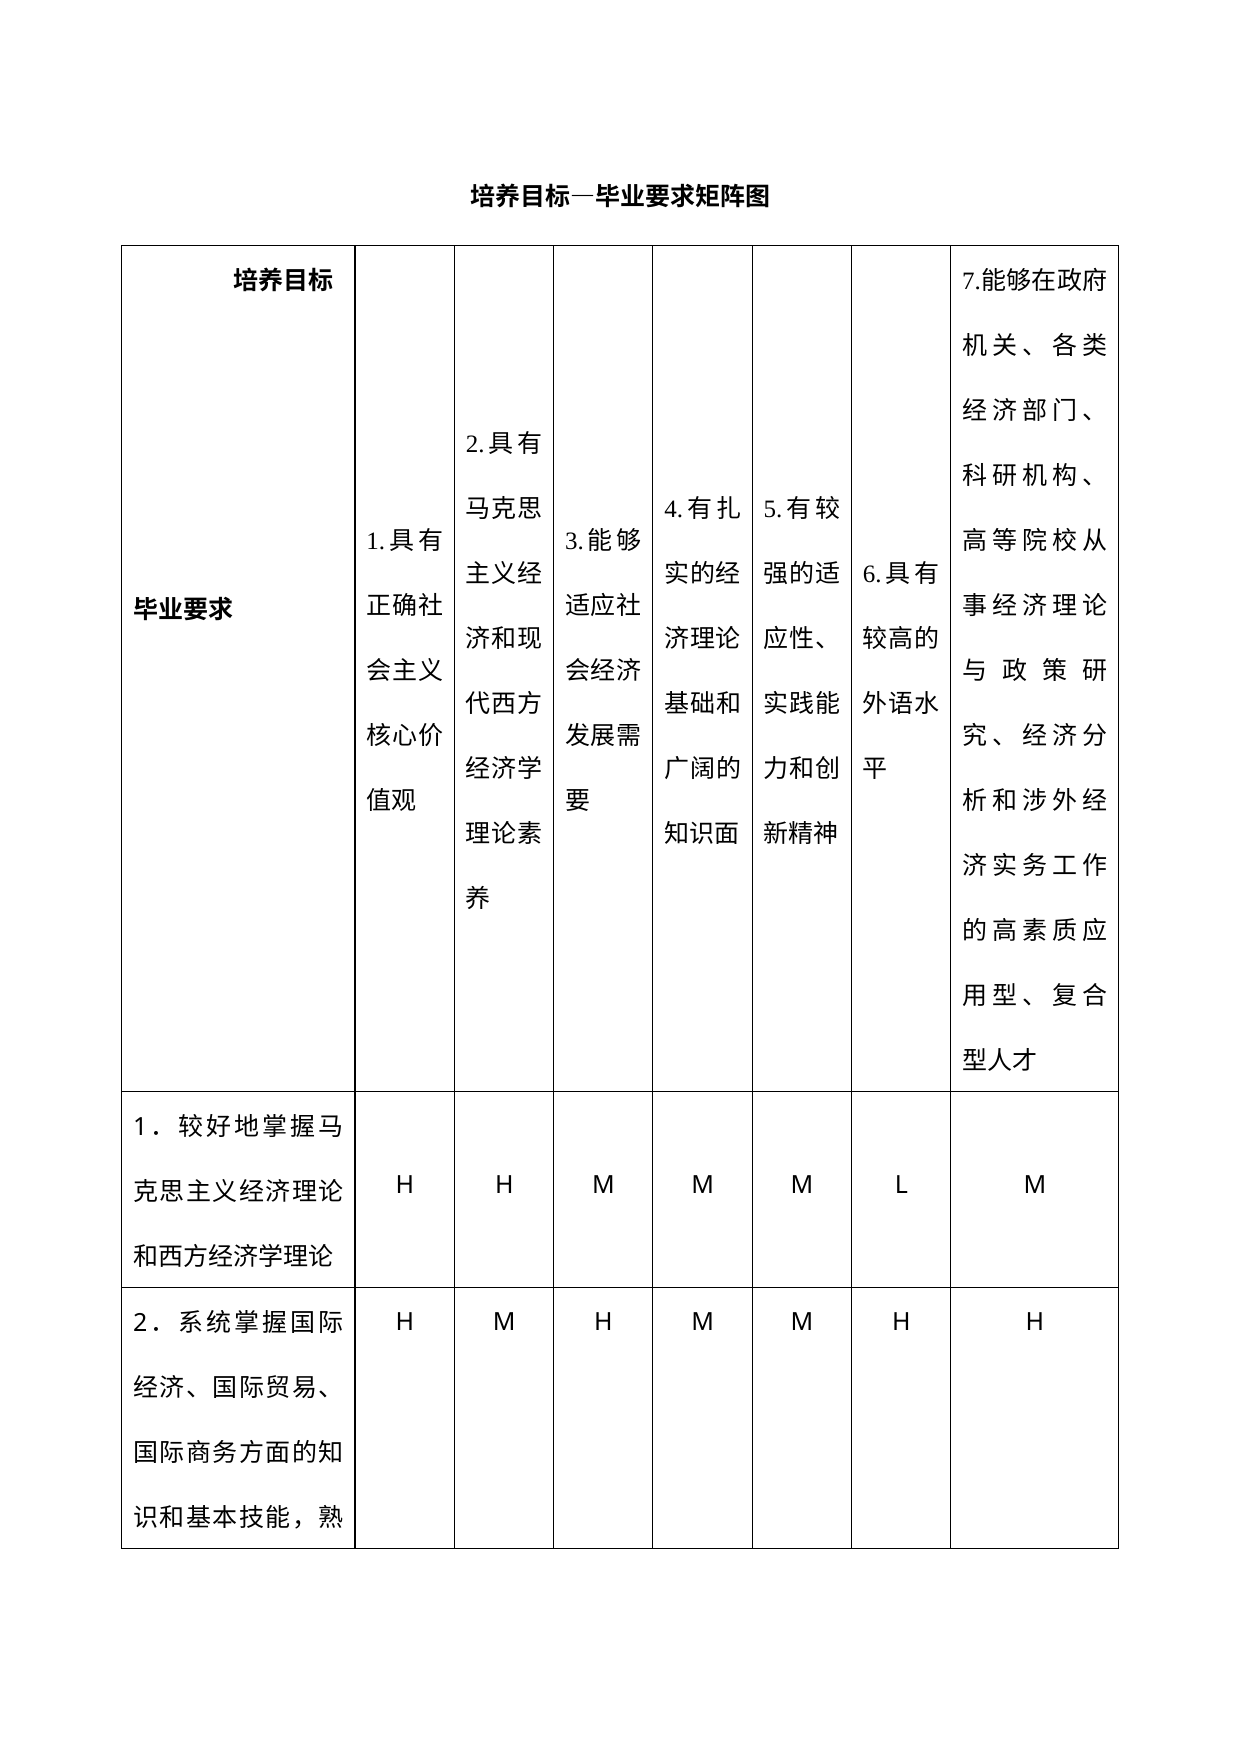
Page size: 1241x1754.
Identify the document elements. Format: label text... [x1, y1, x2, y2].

table_header 6.具有较高的外语水平 [852, 246, 950, 1091]
table_cell M [455, 1288, 553, 1548]
table_header 培养目标 毕业要求 [122, 246, 354, 1091]
table_header 7.能够在政府机关、各类经济部门、科研机构、高等院校从事经济理论与政策研究、经济分析和涉外经济实务工作的高素质应用型、复合型人才 [951, 246, 1118, 1091]
table_cell H [554, 1288, 652, 1548]
table_header 5.有较强的适应性、实践能力和创新精神 [753, 246, 851, 1091]
table_cell H [852, 1288, 950, 1548]
table_header 2.具有马克思主义经济和现代西方经济学理论素养 [455, 246, 553, 1091]
table_cell H [356, 1092, 454, 1287]
table_header 1.具有正确社会主义核心价值观 [356, 246, 454, 1091]
table_cell M [653, 1288, 752, 1548]
table_cell H [951, 1288, 1118, 1548]
text 培养目标—毕业要求矩阵图 [187, 162, 1053, 227]
table_cell M [951, 1092, 1118, 1287]
table_cell 1．较好地掌握马克思主义经济理论和西方经济学理论 [122, 1092, 354, 1287]
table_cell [122, 1288, 354, 1548]
table_header 3.能够适应社会经济发展需要 [554, 246, 652, 1091]
table_cell M [753, 1288, 851, 1548]
table_cell M [554, 1092, 652, 1287]
table_cell L [852, 1092, 950, 1287]
table_cell M [653, 1092, 752, 1287]
table_header 4.有扎实的经济理论基础和广阔的知识面 [653, 246, 752, 1091]
table_cell H [356, 1288, 454, 1548]
table_cell M [753, 1092, 851, 1287]
table_cell H [455, 1092, 553, 1287]
